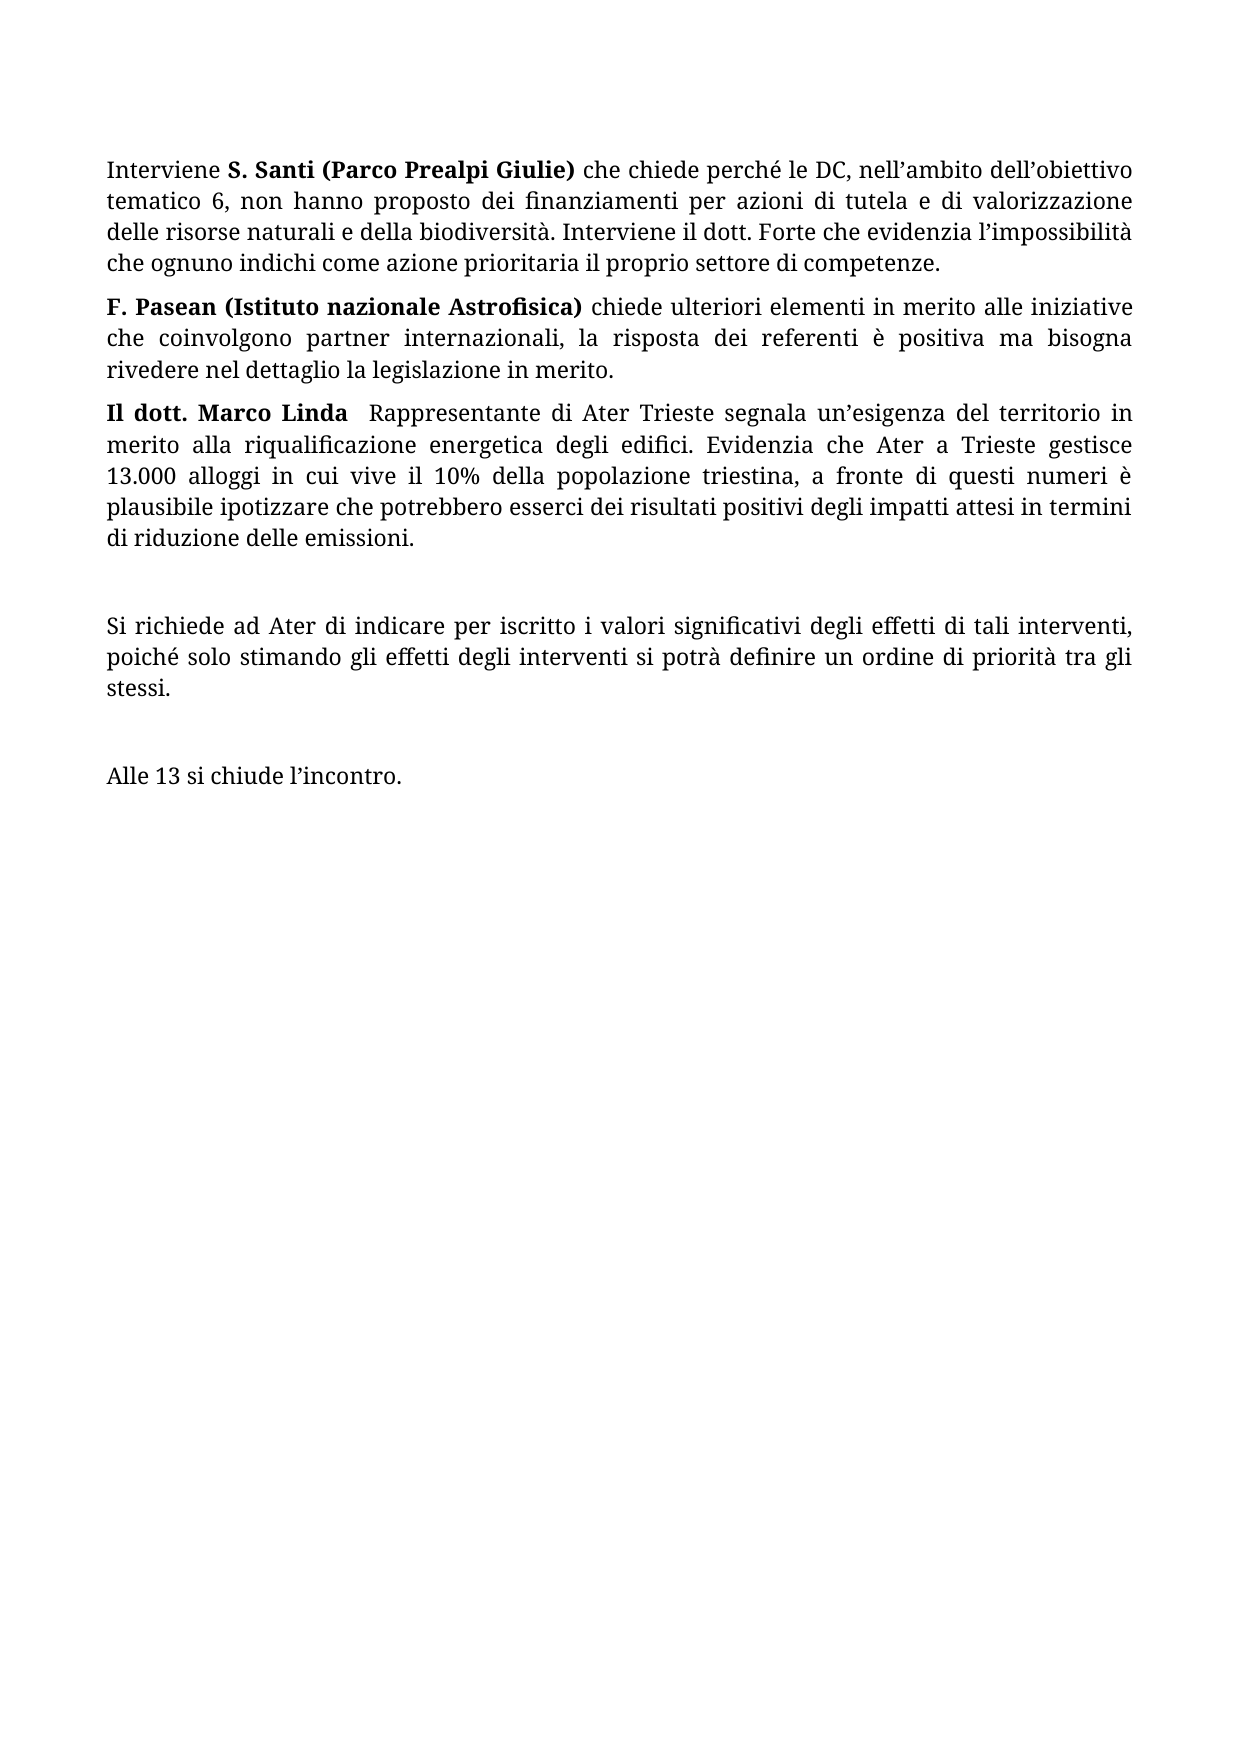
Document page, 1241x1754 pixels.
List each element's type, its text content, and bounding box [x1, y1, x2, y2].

text Il dott. Marco Linda Rappresentante di Ater Trieste segnala un’esigenza del territorio in merito alla riqualificazione energetica degli edifici. Evidenzia che Ater a Trieste gestisce 13.000 alloggi in cui vive il 10% della popolazione triestina, a fronte di questi numeri è plausibile ipotizzare che potrebbero esserci dei risultati positivi degli impatti attesi in termini di riduzione delle emissioni. [106, 397, 1134, 553]
text F. Pasean (Istituto nazionale Astrofisica) chiede ulteriori elementi in merito alle iniziative che coinvolgono partner internazionali, la risposta dei referenti è positiva ma bisogna rivedere nel dettaglio la legislazione in merito. [106, 291, 1134, 385]
text Alle 13 si chiude l’incontro. [106, 760, 1134, 791]
text Si richiede ad Ater di indicare per iscritto i valori significativi degli effetti di tali interventi, poiché solo stimando gli effetti degli interventi si potrà definire un ordine di priorità tra gli stessi. [106, 610, 1134, 703]
text Interviene S. Santi (Parco Prealpi Giulie) che chiede perché le DC, nell’ambito dell’obiettivo tematico 6, non hanno proposto dei finanziamenti per azioni di tutela e di valorizzazione delle risorse naturali e della biodiversità. Interviene il dott. Forte che evidenzia l’impossibilità che ognuno indichi come azione prioritaria il proprio settore di competenze. [106, 153, 1134, 278]
